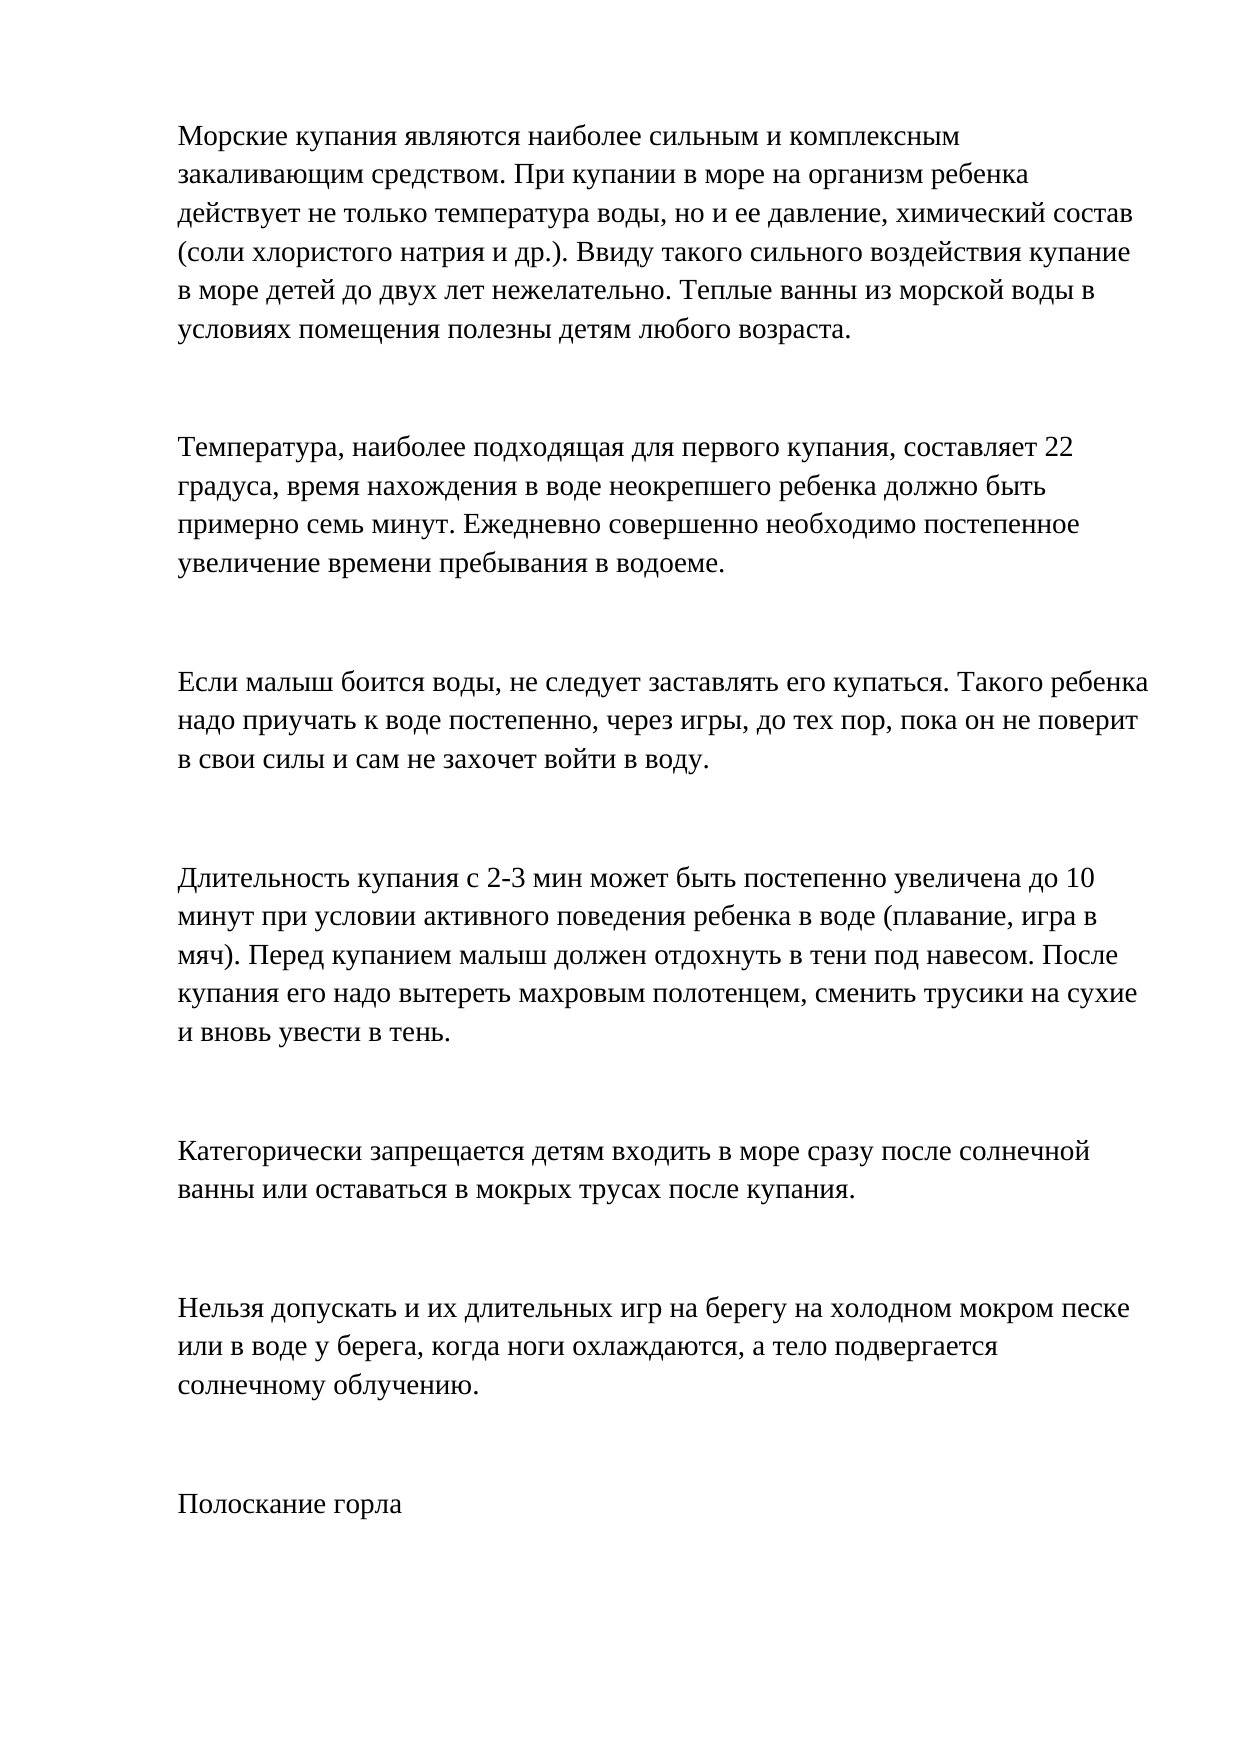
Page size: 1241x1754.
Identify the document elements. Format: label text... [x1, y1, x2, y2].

text Длительность купания с 2-3 мин может быть постепенно увеличена до 10 минут при условии активного поведения ребенка в воде (плавание, игра в мяч). Перед купанием малыш должен отдохнуть в тени под навесом. После купания его надо вытереть махровым полотенцем, сменить трусики на сухие и вновь увести в тень. [177, 860, 1152, 1047]
text Нельзя допускать и их длительных игр на берегу на холодном мокром песке или в воде у берега, когда ноги охлаждаются, а тело подвергается солнечному облучению. [177, 1290, 1152, 1401]
text Категорически запрещается детям входить в море сразу после солнечной ванны или оставаться в мокрых трусах после купания. [177, 1133, 1152, 1205]
text Температура, наиболее подходящая для первого купания, составляет 22 градуса, время нахождения в воде неокрепшего ребенка должно быть примерно семь минут. Ежедневно совершенно необходимо постепенное увеличение времени пребывания в водоеме. [177, 429, 1152, 579]
text Если малыш боится воды, не следует заставлять его купаться. Такого ребенка надо приучать к воде постепенно, через игры, до тех пор, пока он не поверит в свои силы и сам не захочет войти в воду. [177, 664, 1152, 774]
text Морские купания являются наиболее сильным и комплексным закаливающим средством. При купании в море на организм ребенка действует не только температура воды, но и ее давление, химический состав (соли хлористого натрия и др.). Ввиду такого сильного воздействия купание в море детей до двух лет нежелательно. Теплые ванны из морской воды в условиях помещения полезны детям любого возраста. [177, 118, 1152, 344]
text Полоскание горла [177, 1486, 1152, 1519]
